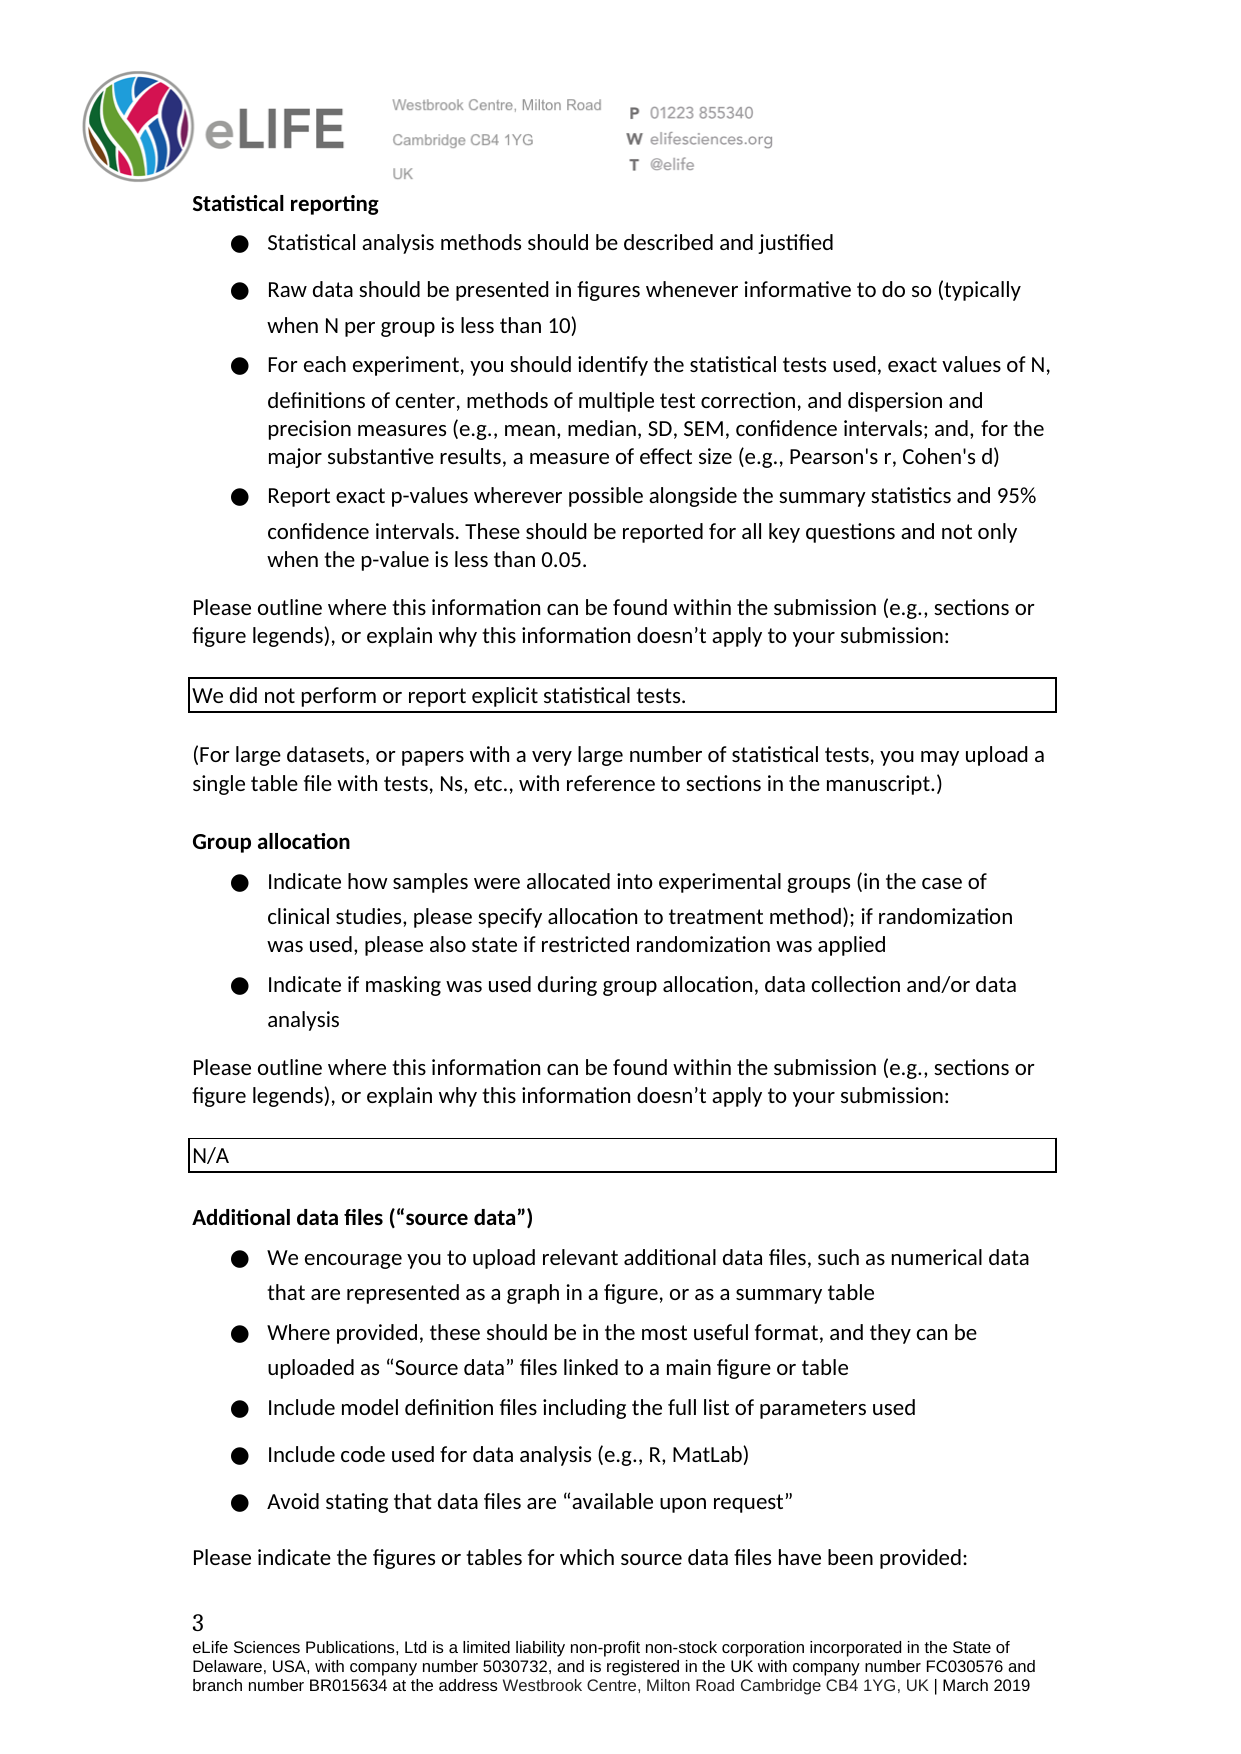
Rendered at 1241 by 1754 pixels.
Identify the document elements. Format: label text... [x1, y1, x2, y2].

text Additional data files (“source data”) [192, 1203, 1053, 1231]
text (For large datasets, or papers with a very large number of statistical tests, you may upload a single table file with tests, Ns, etc., with reference to sections in the manuscript.) [192, 741, 1053, 797]
text Please indicate the figures or tables for which source data files have been provided: [192, 1543, 1053, 1571]
text N/A [190, 1139, 1055, 1171]
list For each experiment, you should identify the statistical tests used, exact values of N, definitions of center, methods of multiple test correction, and dispersion and precision measures (e.g., mean, median, SD, SEM, confidence intervals; and, for the major substantive results, a measure of effect size (e.g., Pearson's r, Cohen's d) [229, 339, 1053, 470]
text Statistical reporting [192, 189, 1053, 217]
list Indicate how samples were allocated into experimental groups (in the case of clinical studies, please specify allocation to treatment method); if randomization was used, please also state if restricted randomization was applied [229, 855, 1053, 958]
list Indicate if masking was used during group allocation, data collection and/or data analysis [229, 958, 1053, 1033]
list Avoid stating that data files are “available upon request” [229, 1475, 1053, 1522]
list We encourage you to upload relevant additional data files, such as numerical data that are represented as a graph in a figure, or as a summary table [229, 1231, 1053, 1306]
text Please outline where this information can be found within the submission (e.g., sections or figure legends), or explain why this information doesn’t apply to your submission: [192, 1053, 1053, 1109]
list Include model definition files including the full list of parameters used [229, 1381, 1053, 1428]
text We did not perform or report explicit statistical tests. [190, 679, 1055, 711]
list Include code used for data analysis (e.g., R, MatLab) [229, 1428, 1053, 1475]
picture [73, 59, 784, 189]
list Raw data should be presented in figures whenever informative to do so (typically when N per group is less than 10) [229, 264, 1053, 339]
text Please outline where this information can be found within the submission (e.g., sections or figure legends), or explain why this information doesn’t apply to your submission: [192, 593, 1053, 649]
text Group allocation [192, 827, 1053, 855]
list Where provided, these should be in the most useful format, and they can be uploaded as “Source data” files linked to a main figure or table [229, 1306, 1053, 1381]
list Statistical analysis methods should be described and justified [229, 217, 1053, 264]
list Report exact p-values wherever possible alongside the summary statistics and 95% confidence intervals. These should be reported for all key questions and not only when the p-value is less than 0.05. [229, 470, 1053, 573]
